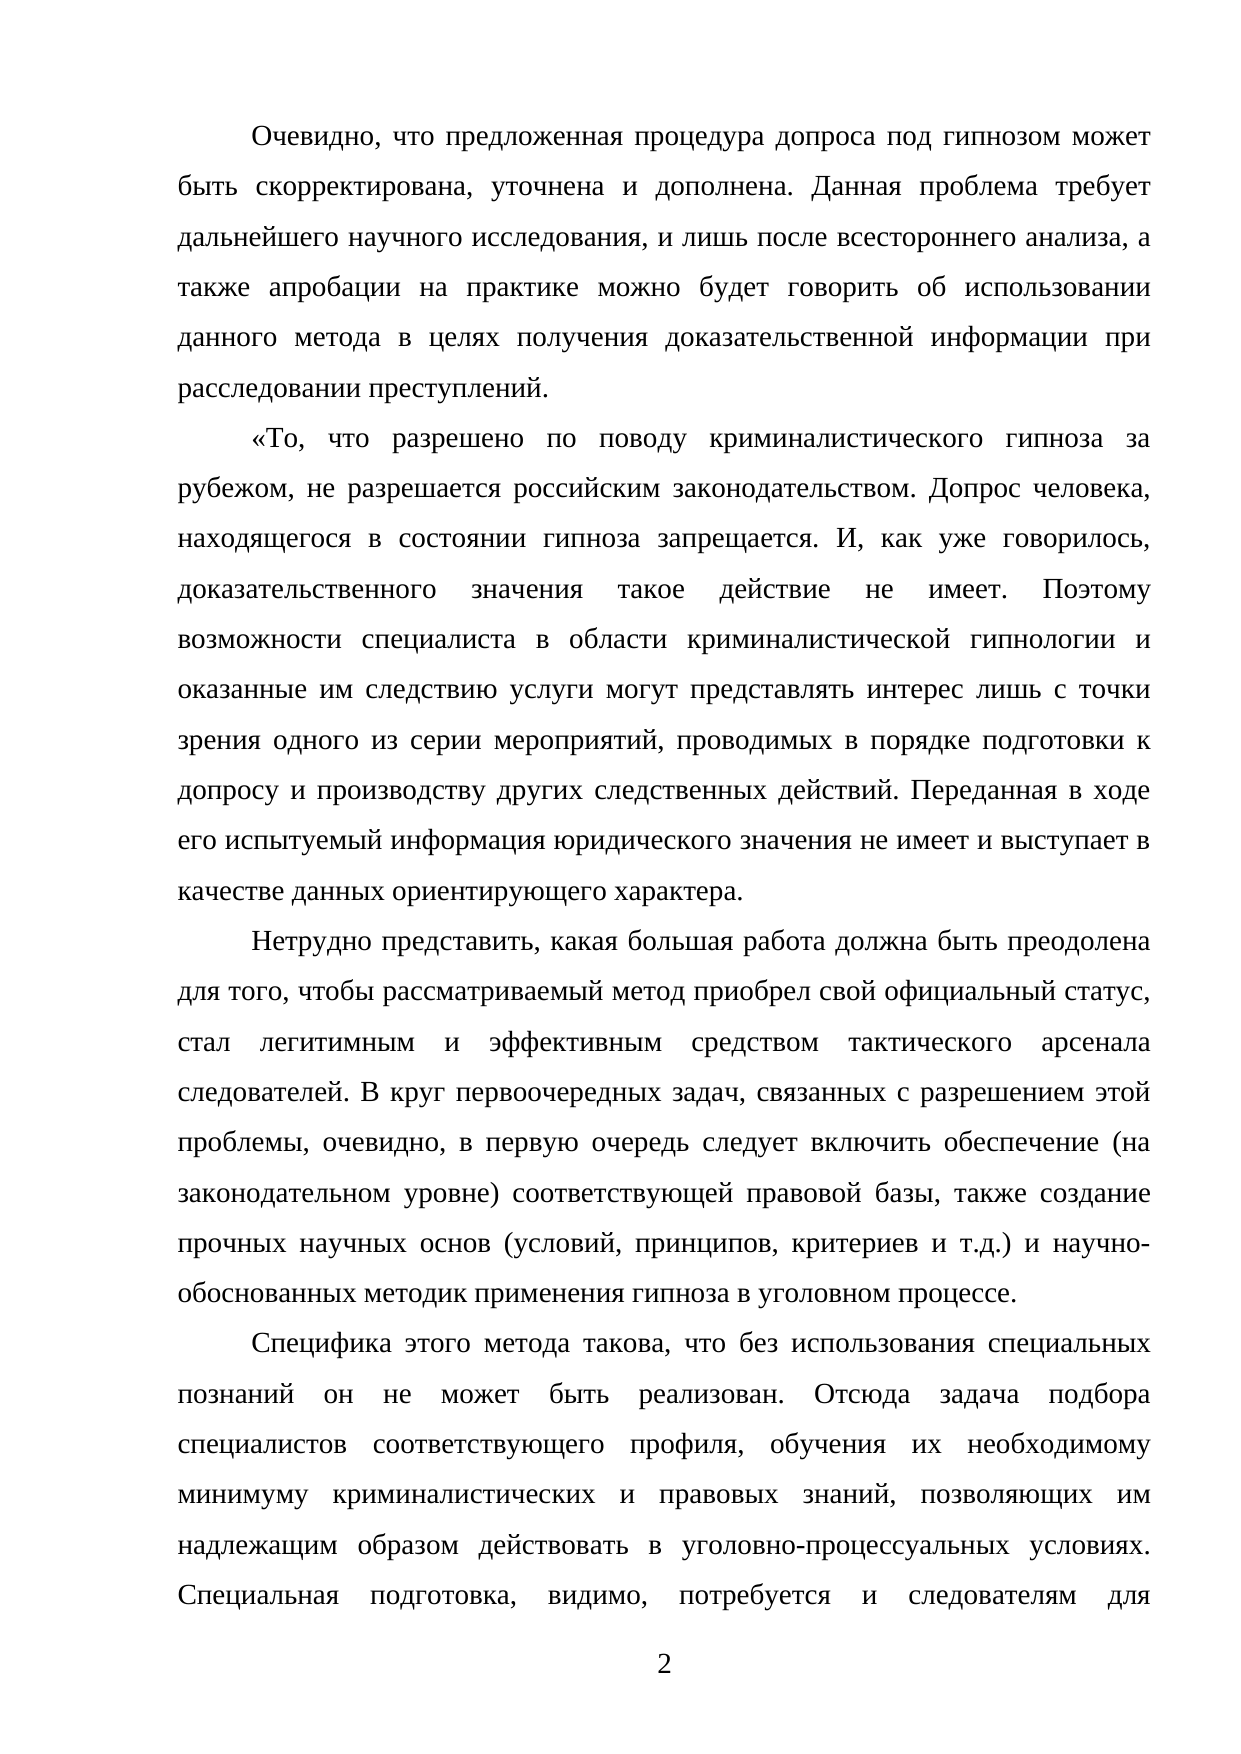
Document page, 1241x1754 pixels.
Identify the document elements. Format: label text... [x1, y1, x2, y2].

text «То, что разрешено по поводу криминалистического гипноза за рубежом, не разрешается российским законодательством. Допрос человека, находящегося в состоянии гипноза запрещается. И, как уже говорилось, доказательственного значения такое действие не имеет. Поэтому возможности специалиста в области криминалистической гипнологии и оказанные им следствию услуги могут представлять интерес лишь с точки зрения одного из серии мероприятий, проводимых в порядке подготовки к допросу и производству других следственных действий. Переданная в ходе его испытуемый информация юридического значения не имеет и выступает в качестве данных ориентирующего характера. [177, 420, 1152, 906]
text Очевидно, что предложенная процедура допроса под гипнозом может быть скорректирована, уточнена и дополнена. Данная проблема требует дальнейшего научного исследования, и лишь после всестороннего анализа, а также апробации на практике можно будет говорить об использовании данного метода в целях получения доказательственной информации при расследовании преступлений. [177, 118, 1152, 403]
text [177, 1326, 1152, 1611]
text Нетрудно представить, какая большая работа должна быть преодолена для того, чтобы рассматриваемый метод приобрел свой официальный статус, стал легитимным и эффективным средством тактического арсенала следователей. В круг первоочередных задач, связанных с разрешением этой проблемы, очевидно, в первую очередь следует включить обеспечение (на законодательном уровне) соответствующей правовой базы, также создание прочных научных основ (условий, принципов, критериев и т.д.) и научно-обоснованных методик применения гипноза в уголовном процессе. [177, 923, 1152, 1309]
